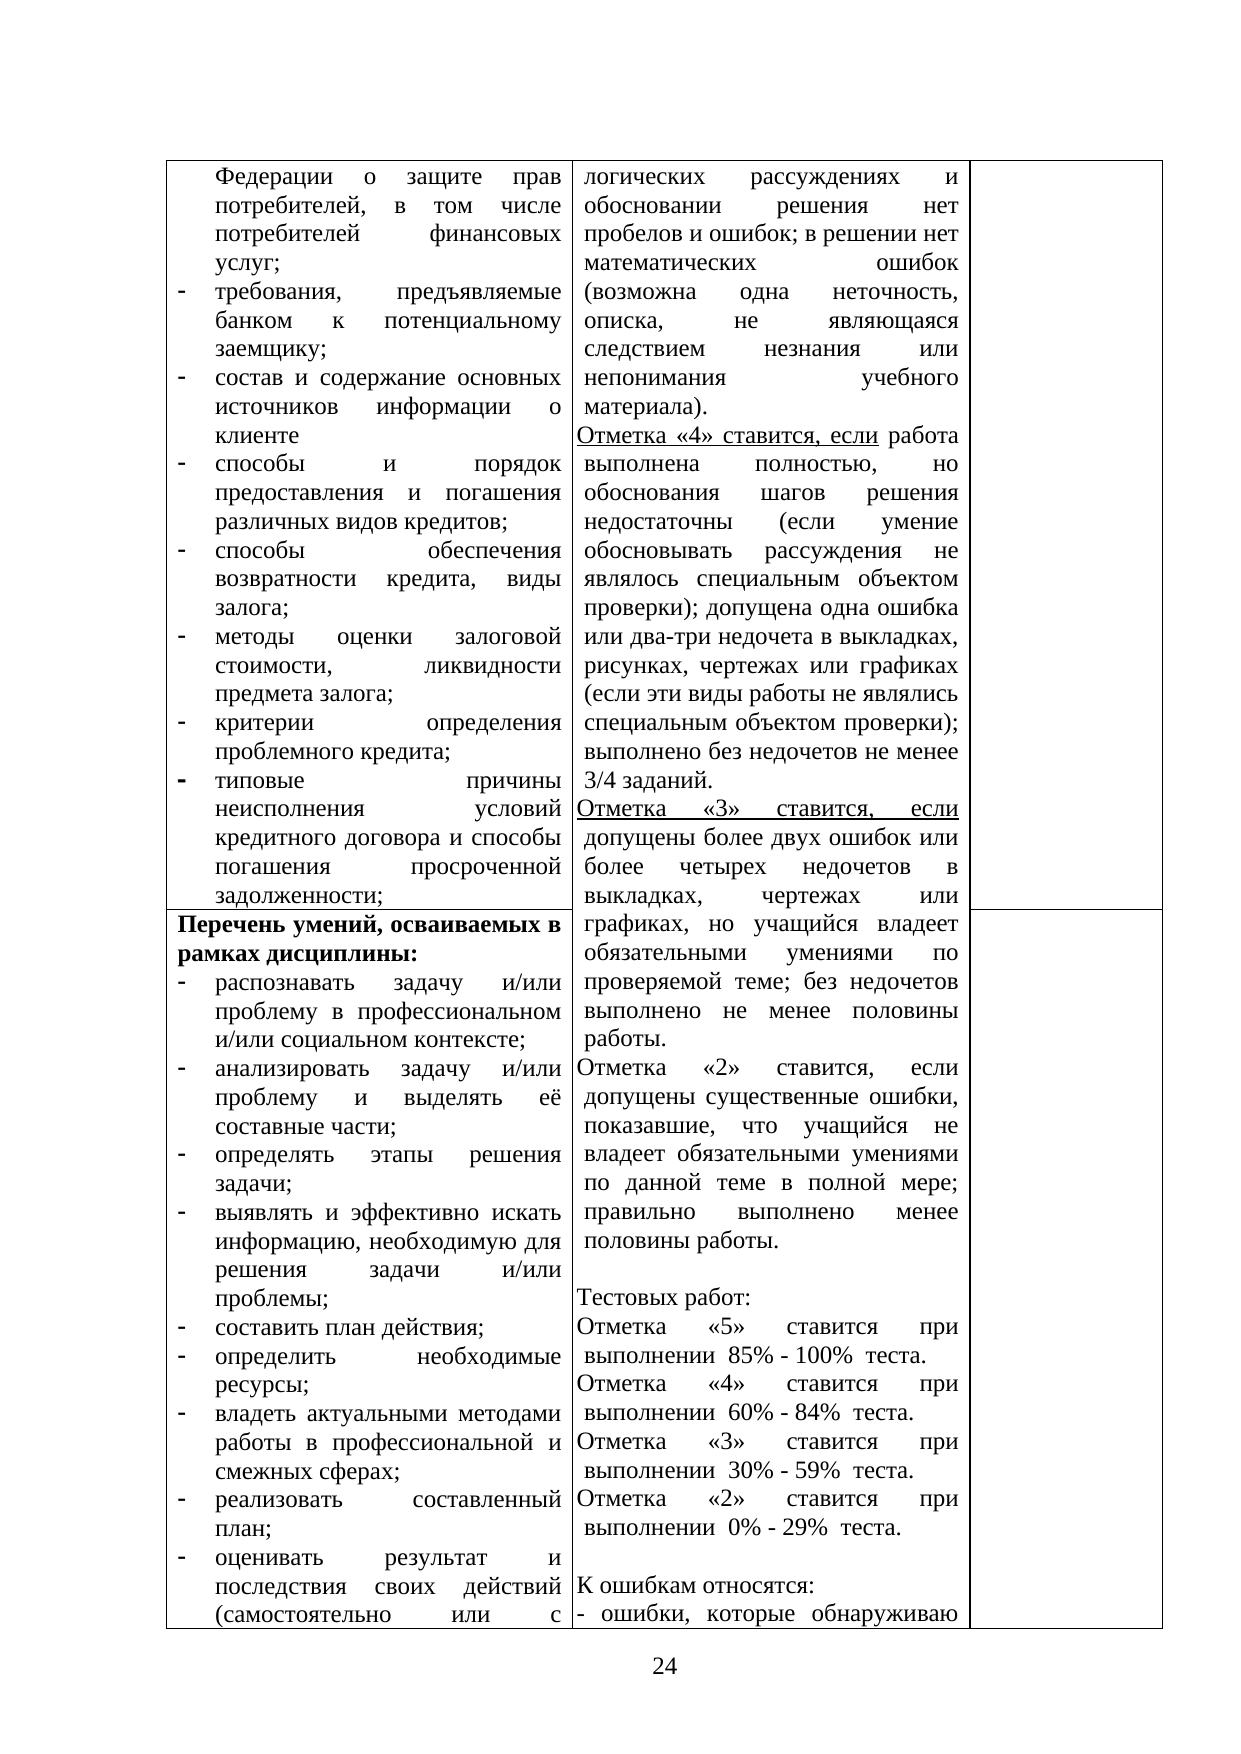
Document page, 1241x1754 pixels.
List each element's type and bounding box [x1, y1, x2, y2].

table_cell [971, 910, 1162, 1628]
table_cell [167, 910, 572, 1628]
table_cell [573, 161, 969, 1628]
table_cell [971, 161, 1162, 908]
table_cell [167, 161, 572, 908]
